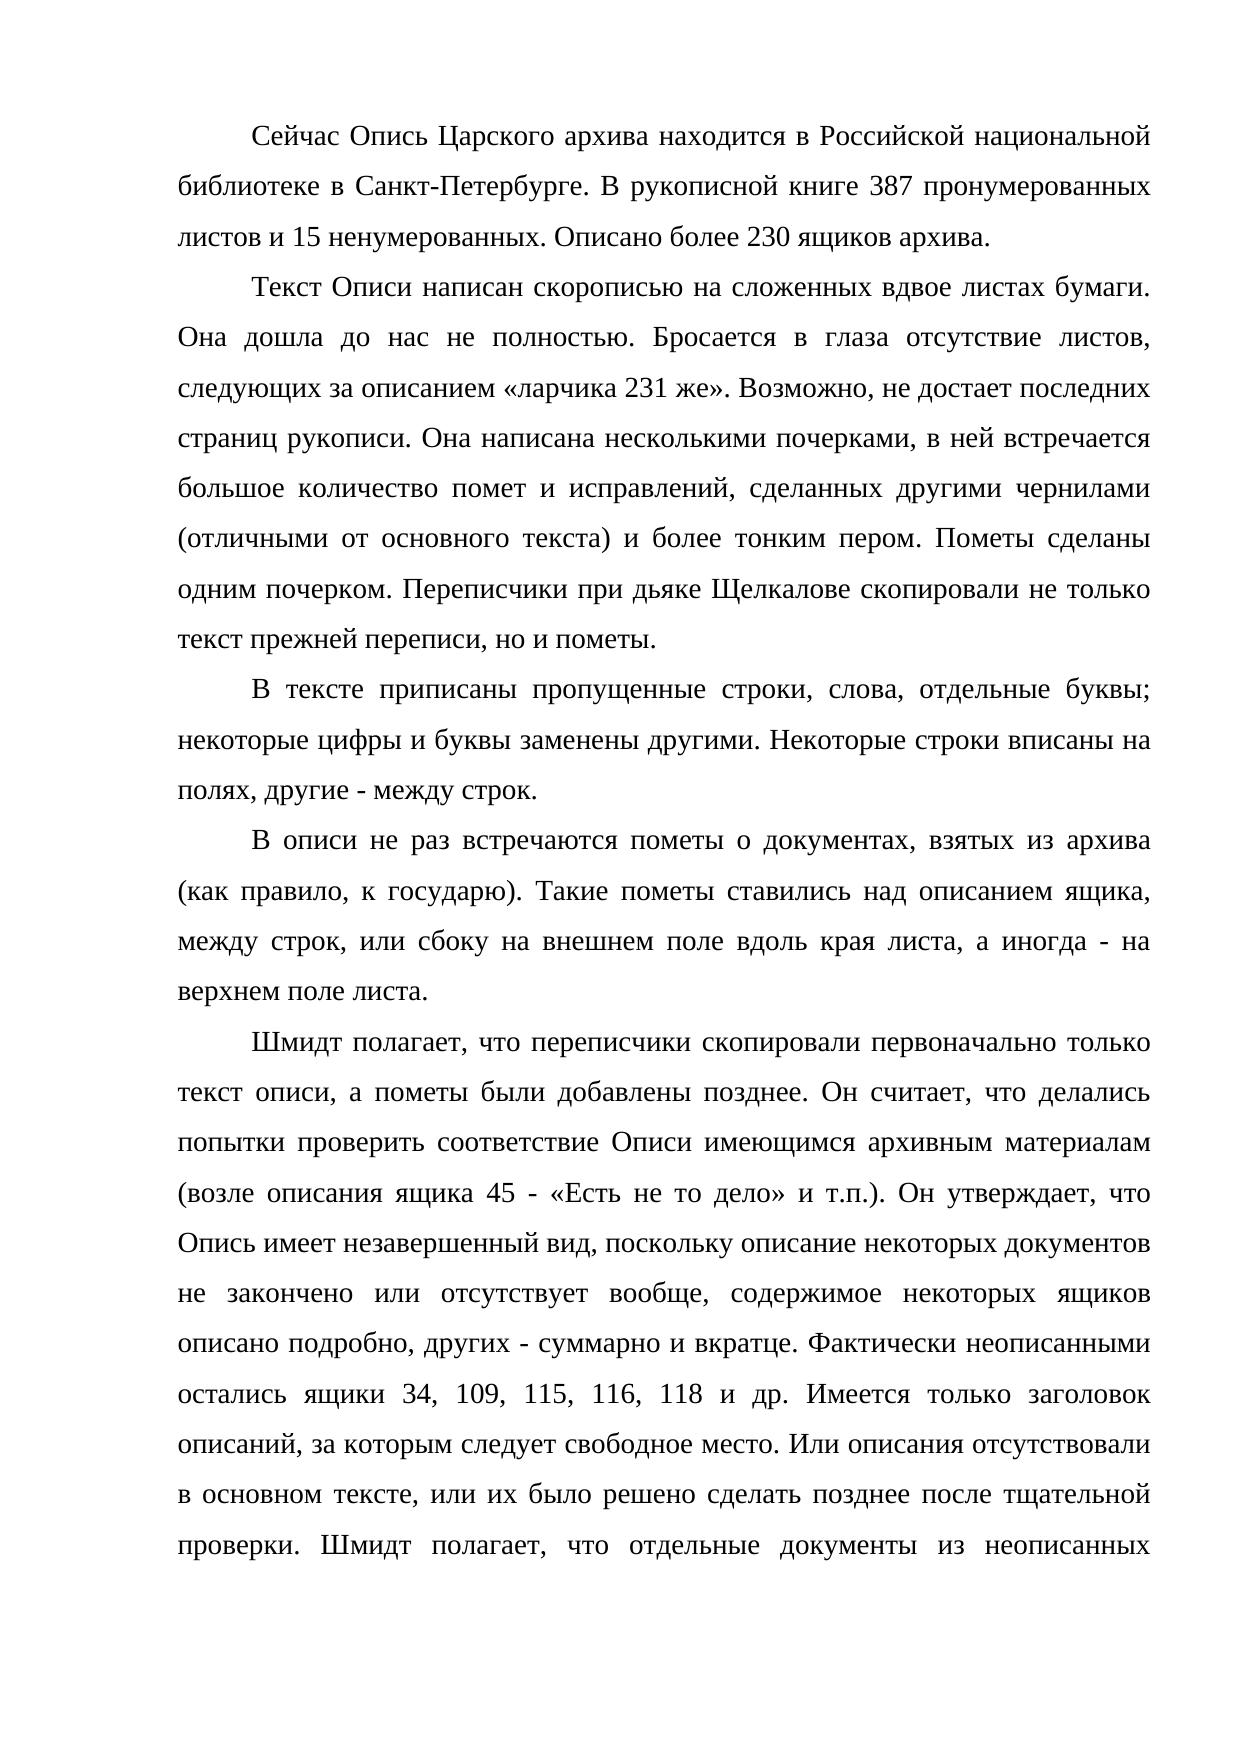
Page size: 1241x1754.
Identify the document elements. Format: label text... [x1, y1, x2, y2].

text В описи не раз встречаются пометы о документах, взятых из архива (как правило, к государю). Такие пометы ставились над описанием ящика, между строк, или сбоку на внешнем поле вдоль края листа, а иногда - на верхнем поле листа. [177, 822, 1152, 1007]
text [177, 1024, 1152, 1560]
text В тексте приписаны пропущенные строки, слова, отдельные буквы; некоторые цифры и буквы заменены другими. Некоторые строки вписаны на полях, другие - между строк. [177, 672, 1152, 806]
text Текст Описи написан скорописью на сложенных вдвое листах бумаги. Она дошла до нас не полностью. Бросается в глаза отсутствие листов, следующих за описанием «ларчика 231 же». Возможно, не достает последних страниц рукописи. Она написана несколькими почерками, в ней встречается большое количество помет и исправлений, сделанных другими чернилами (отличными от основного текста) и более тонким пером. Пометы сделаны одним почерком. Переписчики при дьяке Щелкалове скопировали не только текст прежней переписи, но и пометы. [177, 269, 1152, 655]
text Сейчас Опись Царского архива находится в Российской национальной библиотеке в Санкт-Петербурге. В рукописной книге 387 пронумерованных листов и 15 ненумерованных. Описано более 230 ящиков архива. [177, 118, 1152, 252]
